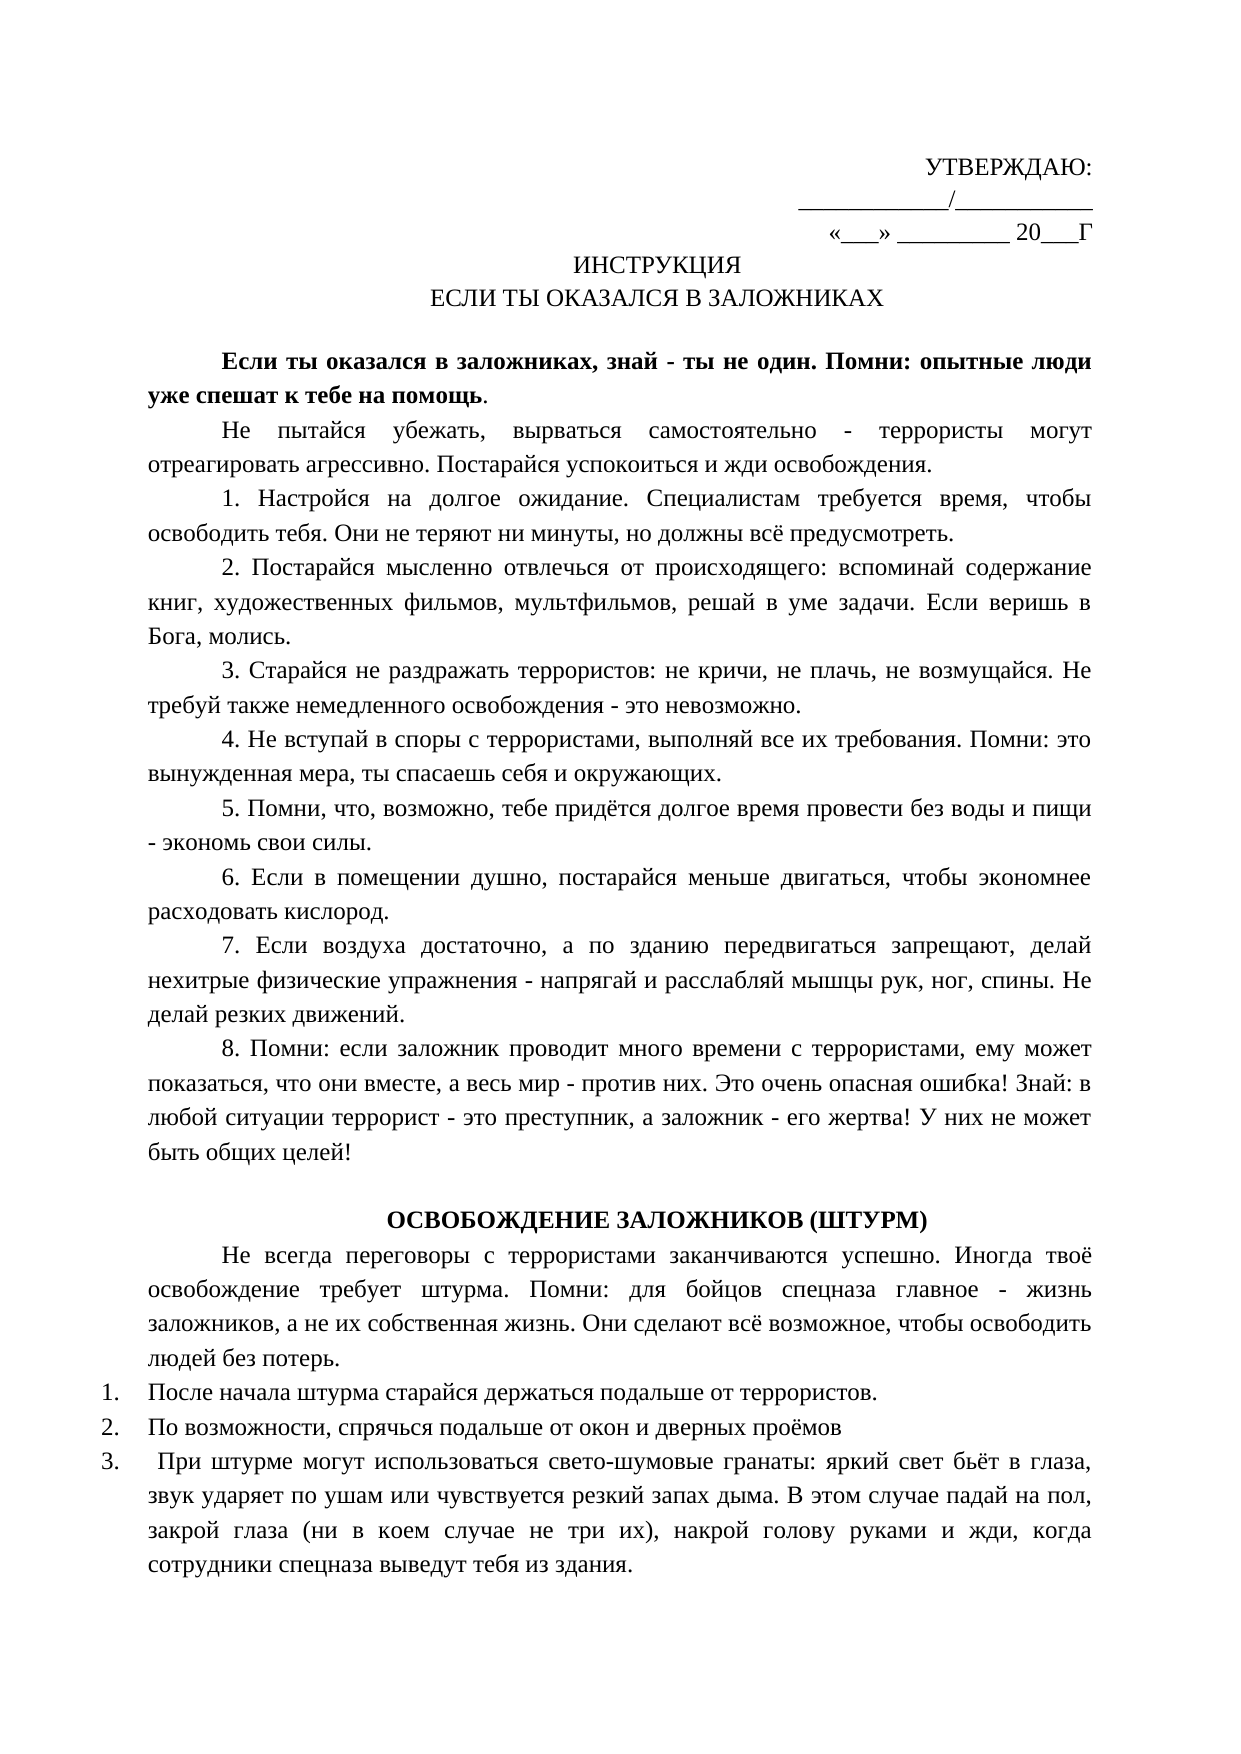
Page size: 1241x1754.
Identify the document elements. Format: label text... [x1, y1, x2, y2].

text 4. Не вступай в споры с террористами, выполняй все их требования. Помни: это вынужденная мера, ты спасаешь себя и окружающих. [148, 718, 1093, 787]
text ЕСЛИ ТЫ ОКАЗАЛСЯ В ЗАЛОЖНИКАХ [148, 279, 1093, 312]
text Если ты оказался в заложниках, знай - ты не один. Помни: опытные люди уже спешат к тебе на помощь. [148, 340, 1093, 409]
text 5. Помни, что, возможно, тебе придётся долгое время провести без воды и пищи - экономь свои силы. [148, 787, 1093, 856]
text 7. Если воздуха достаточно, а по зданию передвигаться запрещают, делай нехитрые физические упражнения - напрягай и расслабляй мышцы рук, ног, спины. Не делай резких движений. [148, 925, 1093, 1028]
text «___» _________ 20___г [148, 213, 1093, 246]
list По возможности, спрячься подальше от окон и дверных проёмов [101, 1406, 1093, 1440]
text ИНСТРУКЦИЯ [148, 246, 1093, 279]
text Не всегда переговоры с террористами заканчиваются успешно. Иногда твоё освобождение требует штурма. Помни: для бойцов спецназа главное - жизнь заложников, а не их собственная жизнь. Они сделают всё возможное, чтобы освободить людей без потерь. [148, 1234, 1093, 1372]
text 1. Настройся на долгое ожидание. Специалистам требуется время, чтобы освободить тебя. Они не теряют ни минуты, но должны всё предусмотреть. [148, 478, 1093, 547]
text 6. Если в помещении душно, постарайся меньше двигаться, чтобы экономнее расходовать кислород. [148, 856, 1093, 925]
text УТВЕРЖДАЮ: [148, 148, 1093, 180]
list После начала штурма старайся держаться подальше от террористов. [101, 1372, 1093, 1406]
text 2. Постарайся мысленно отвлечься от происходящего: вспоминай содержание книг, художественных фильмов, мультфильмов, решай в уме задачи. Если веришь в Бога, молись. [148, 547, 1093, 650]
text 3. Старайся не раздражать террористов: не кричи, не плачь, не возмущайся. Не требуй также немедленного освобождения - это невозможно. [148, 650, 1093, 718]
text 8. Помни: если заложник проводит много времени с террористами, ему может показаться, что они вместе, а весь мир - против них. Это очень опасная ошибка! Знай: в любой ситуации террорист - это преступник, а заложник - его жертва! У них не может быть общих целей! [148, 1028, 1093, 1165]
text ____________/___________ [148, 180, 1093, 213]
text ОСВОБОЖДЕНИЕ ЗАЛОЖНИКОВ (ШТУРМ) [148, 1200, 1093, 1234]
text Не пытайся убежать, вырваться самостоятельно - террористы могут отреагировать агрессивно. Постарайся успокоиться и жди освобождения. [148, 409, 1093, 478]
list При штурме могут использоваться свето-шумовые гранаты: яркий свет бьёт в глаза, звук ударяет по ушам или чувствуется резкий запах дыма. В этом случае падай на пол, закрой глаза (ни в коем случае не три их), накрой голову руками и жди, когда сотрудники спецназа выведут тебя из здания. [101, 1440, 1093, 1578]
